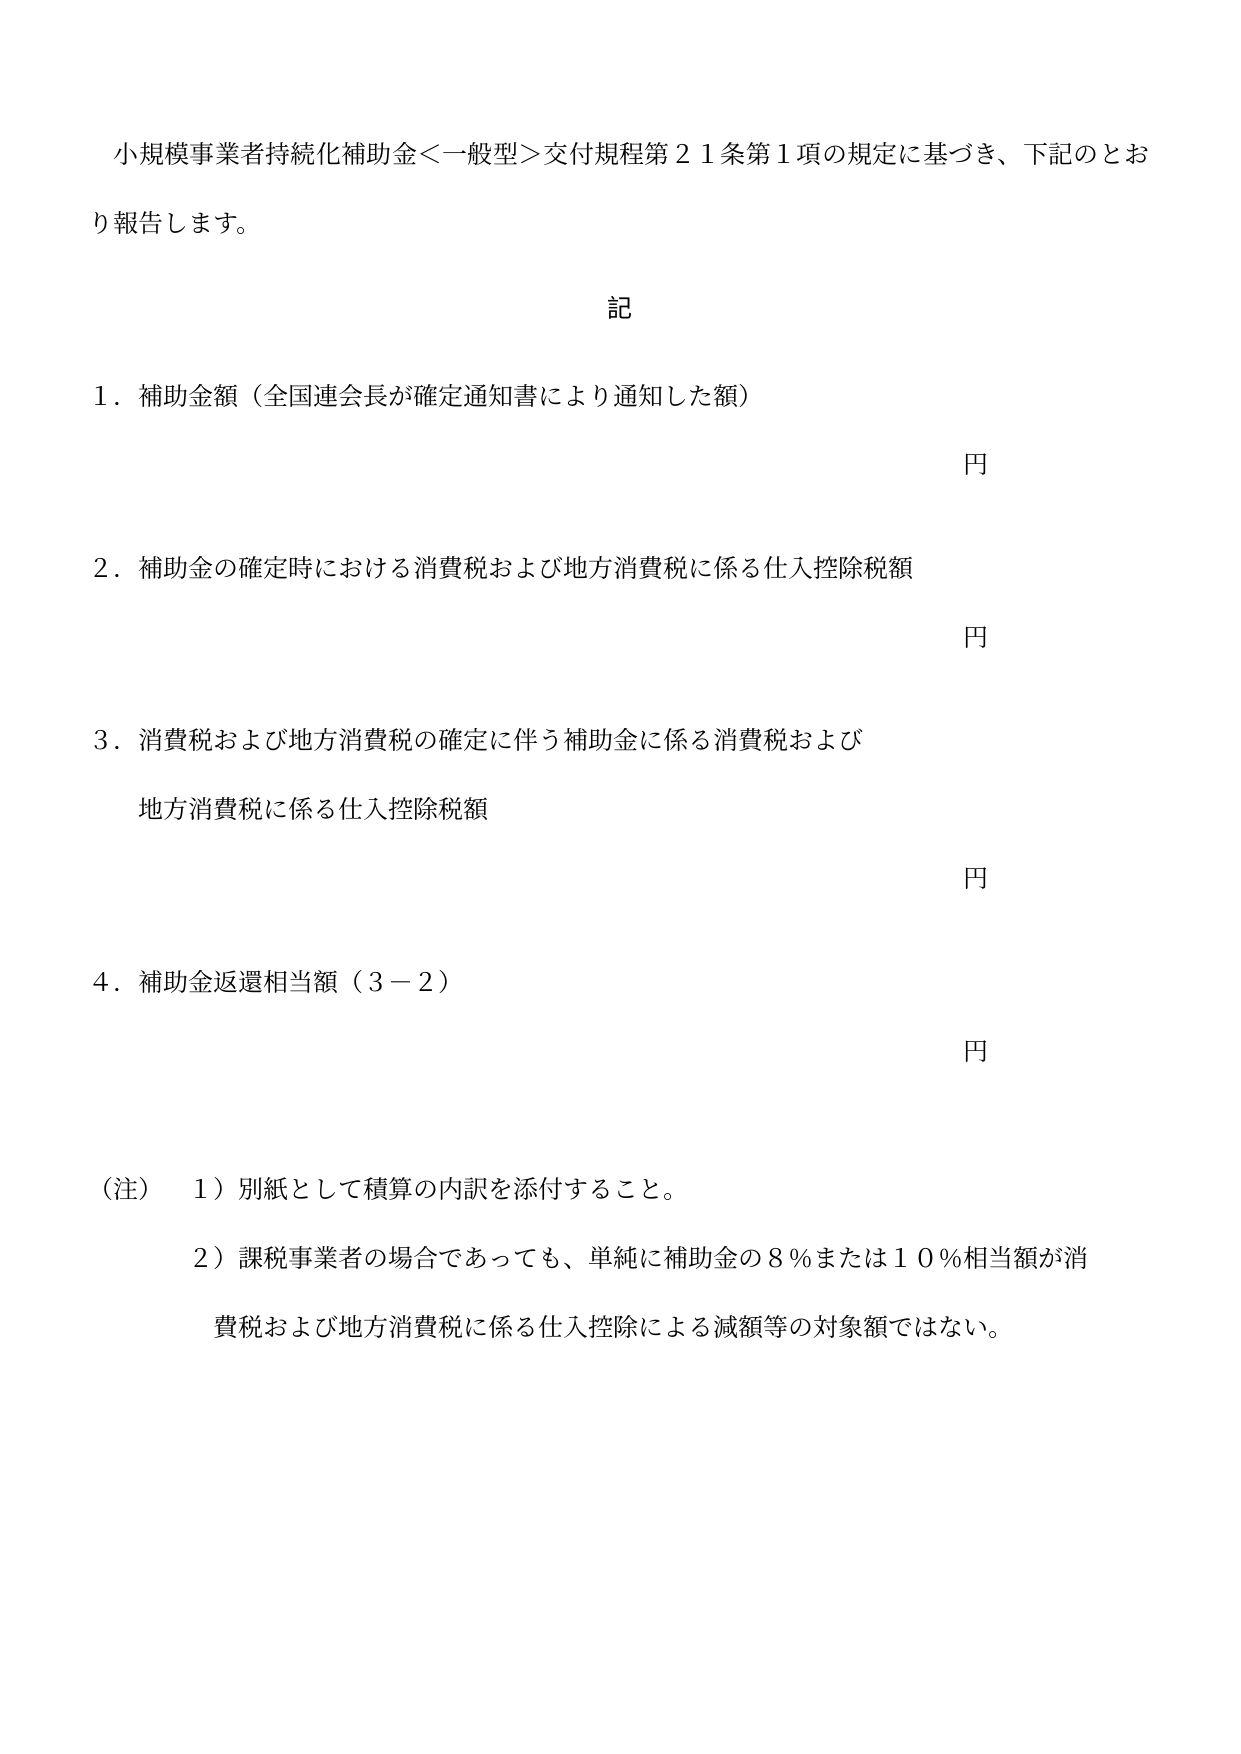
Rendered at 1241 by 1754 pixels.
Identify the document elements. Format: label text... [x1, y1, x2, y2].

text 円 [89, 1015, 1152, 1084]
text 円 [89, 601, 1152, 670]
text ３．消費税および地方消費税の確定に伴う補助金に係る消費税および [89, 704, 1152, 773]
text 小規模事業者持続化補助金＜一般型＞交付規程第２１条第１項の規定に基づき、下記のとおり報告します。 [89, 118, 1152, 256]
text ２．補助金の確定時における消費税および地方消費税に係る仕入控除税額 [89, 532, 1152, 601]
text 円 [89, 842, 1152, 911]
text 費税および地方消費税に係る仕入控除による減額等の対象額ではない。 [89, 1291, 1152, 1360]
text 円 [89, 429, 1152, 498]
subtitle 記 [89, 291, 1152, 325]
text 地方消費税に係る仕入控除税額 [89, 773, 1152, 842]
text ４．補助金返還相当額（３－２） [89, 946, 1152, 1015]
text １．補助金額（全国連会長が確定通知書により通知した額） [89, 360, 1152, 429]
text ２）課税事業者の場合であっても、単純に補助金の８％または１０％相当額が消 [89, 1222, 1152, 1291]
text （注） １）別紙として積算の内訳を添付すること。 [89, 1153, 1152, 1222]
